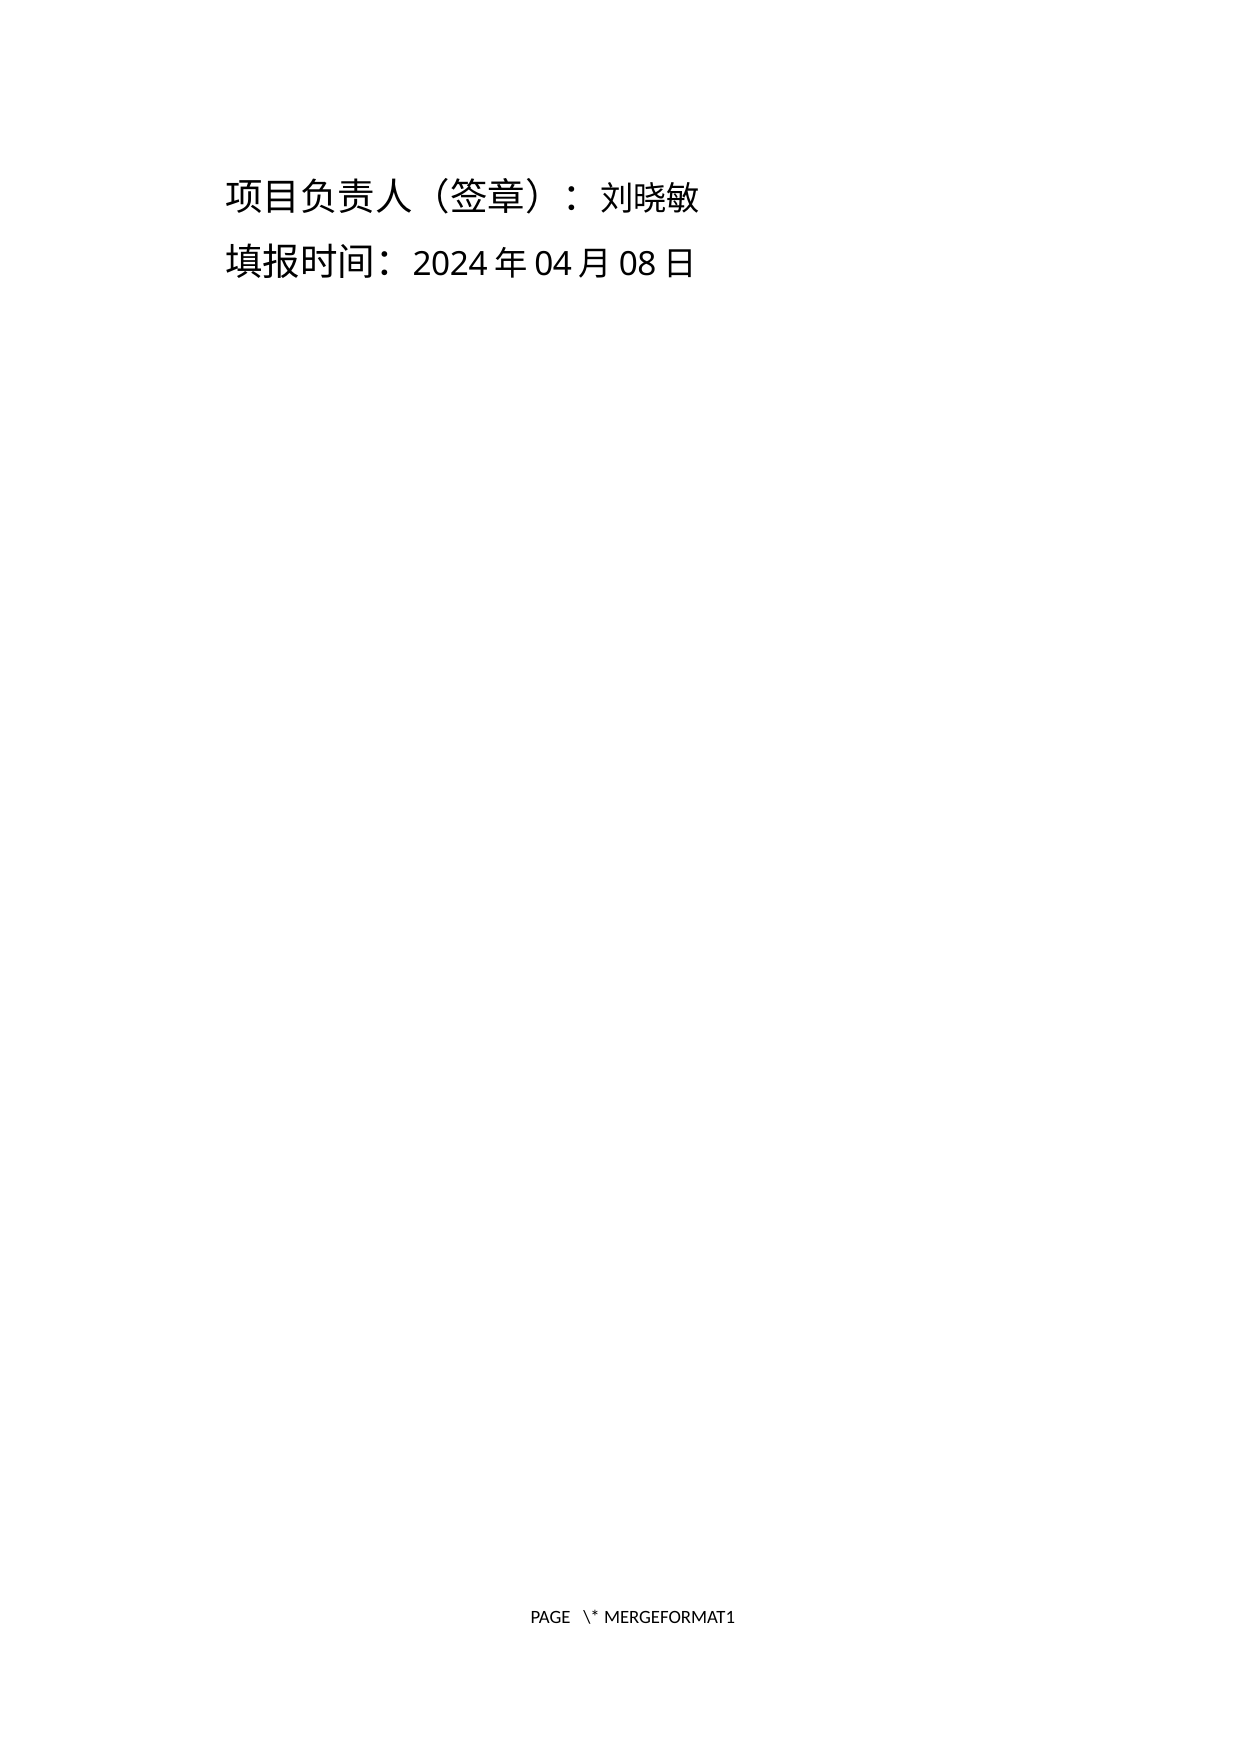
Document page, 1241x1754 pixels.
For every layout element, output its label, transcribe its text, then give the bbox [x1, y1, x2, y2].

text 项目负责人（签章）：刘晓敏 [187, 162, 1078, 227]
text 填报时间：2024年04月08日 [187, 227, 1078, 292]
